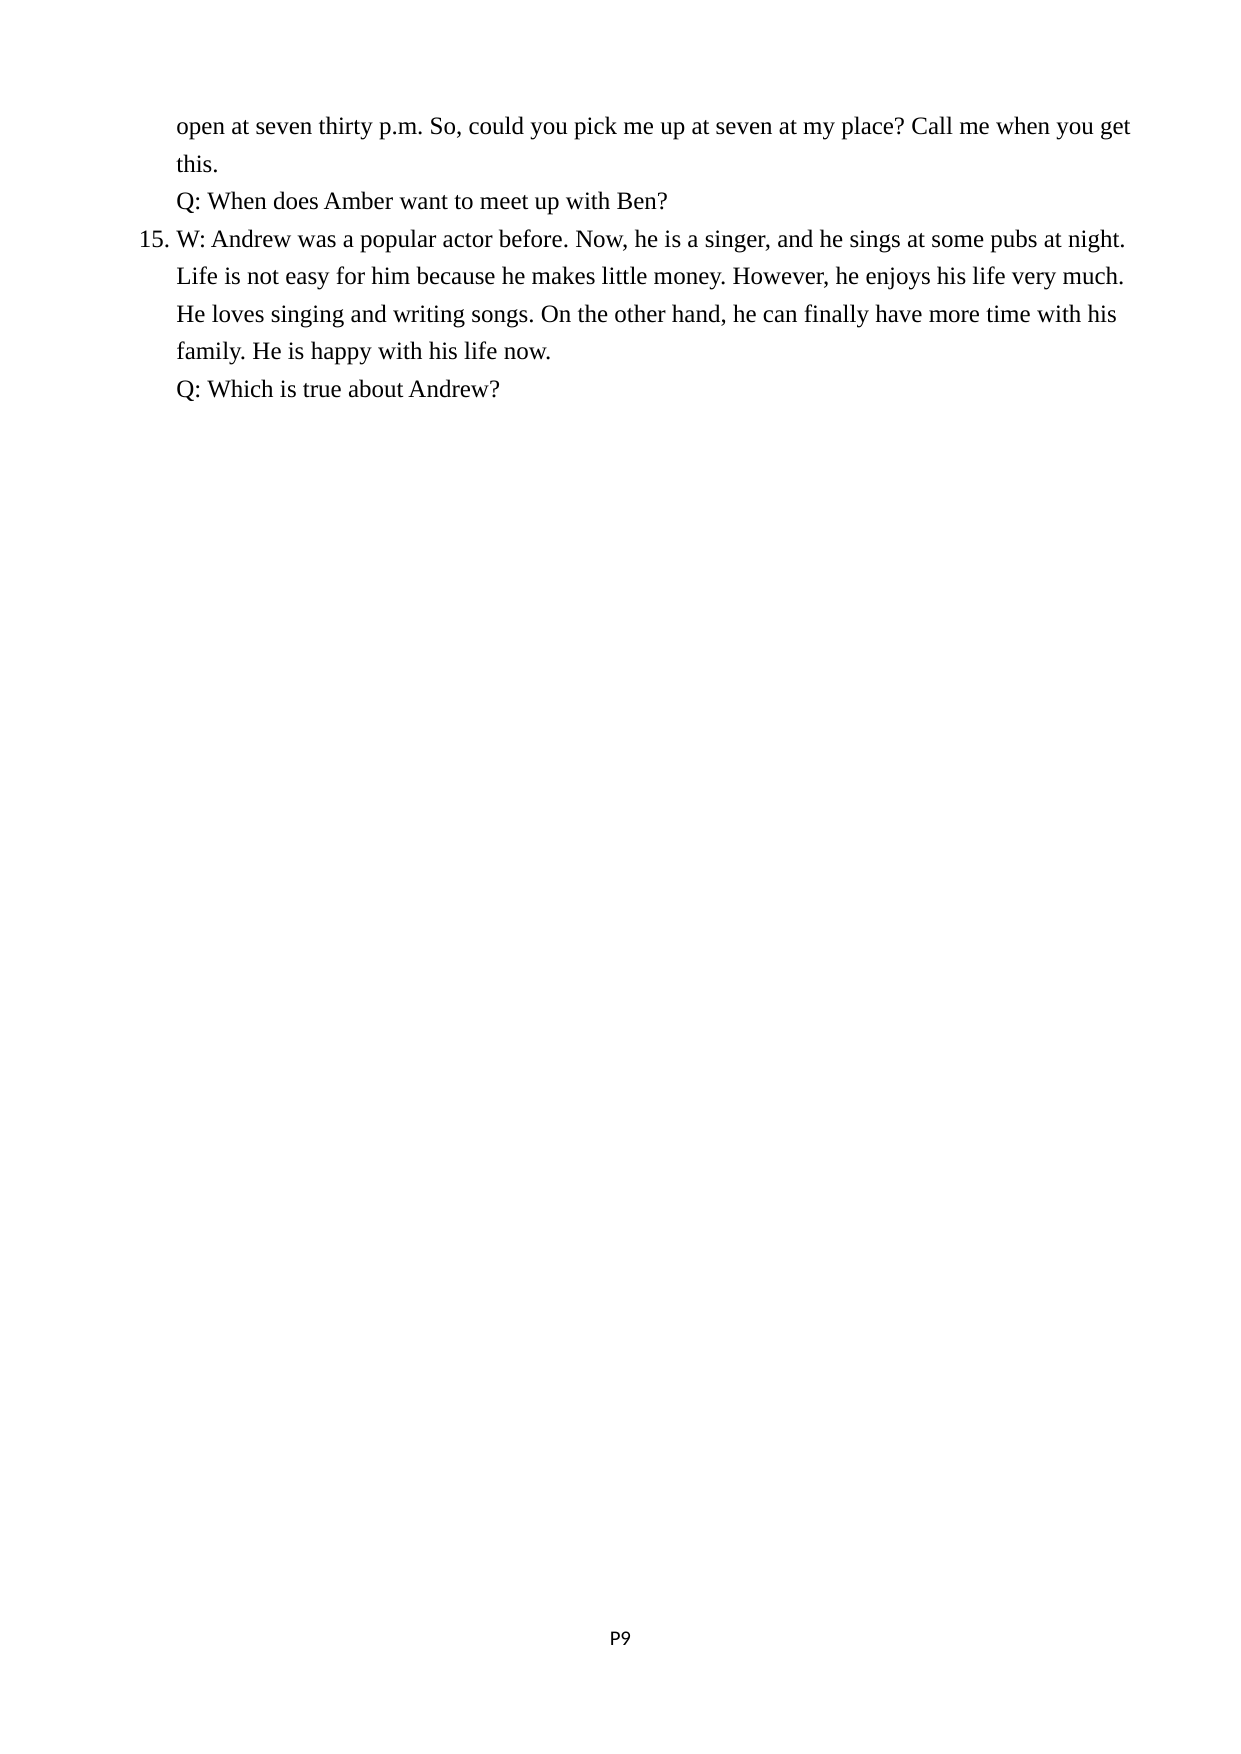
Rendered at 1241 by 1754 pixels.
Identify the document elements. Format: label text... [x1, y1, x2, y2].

list W: Andrew was a popular actor before. Now, he is a singer, and he sings at some pubs at night. Life is not easy for him because he makes little money. However, he enjoys his life very much. He loves singing and writing songs. On the other hand, he can finally have more time with his family. He is happy with his life now. [139, 219, 1152, 369]
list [139, 107, 1152, 182]
list Q: Which is true about Andrew? [176, 369, 1152, 407]
list Q: When does Amber want to meet up with Ben? [176, 182, 1152, 219]
